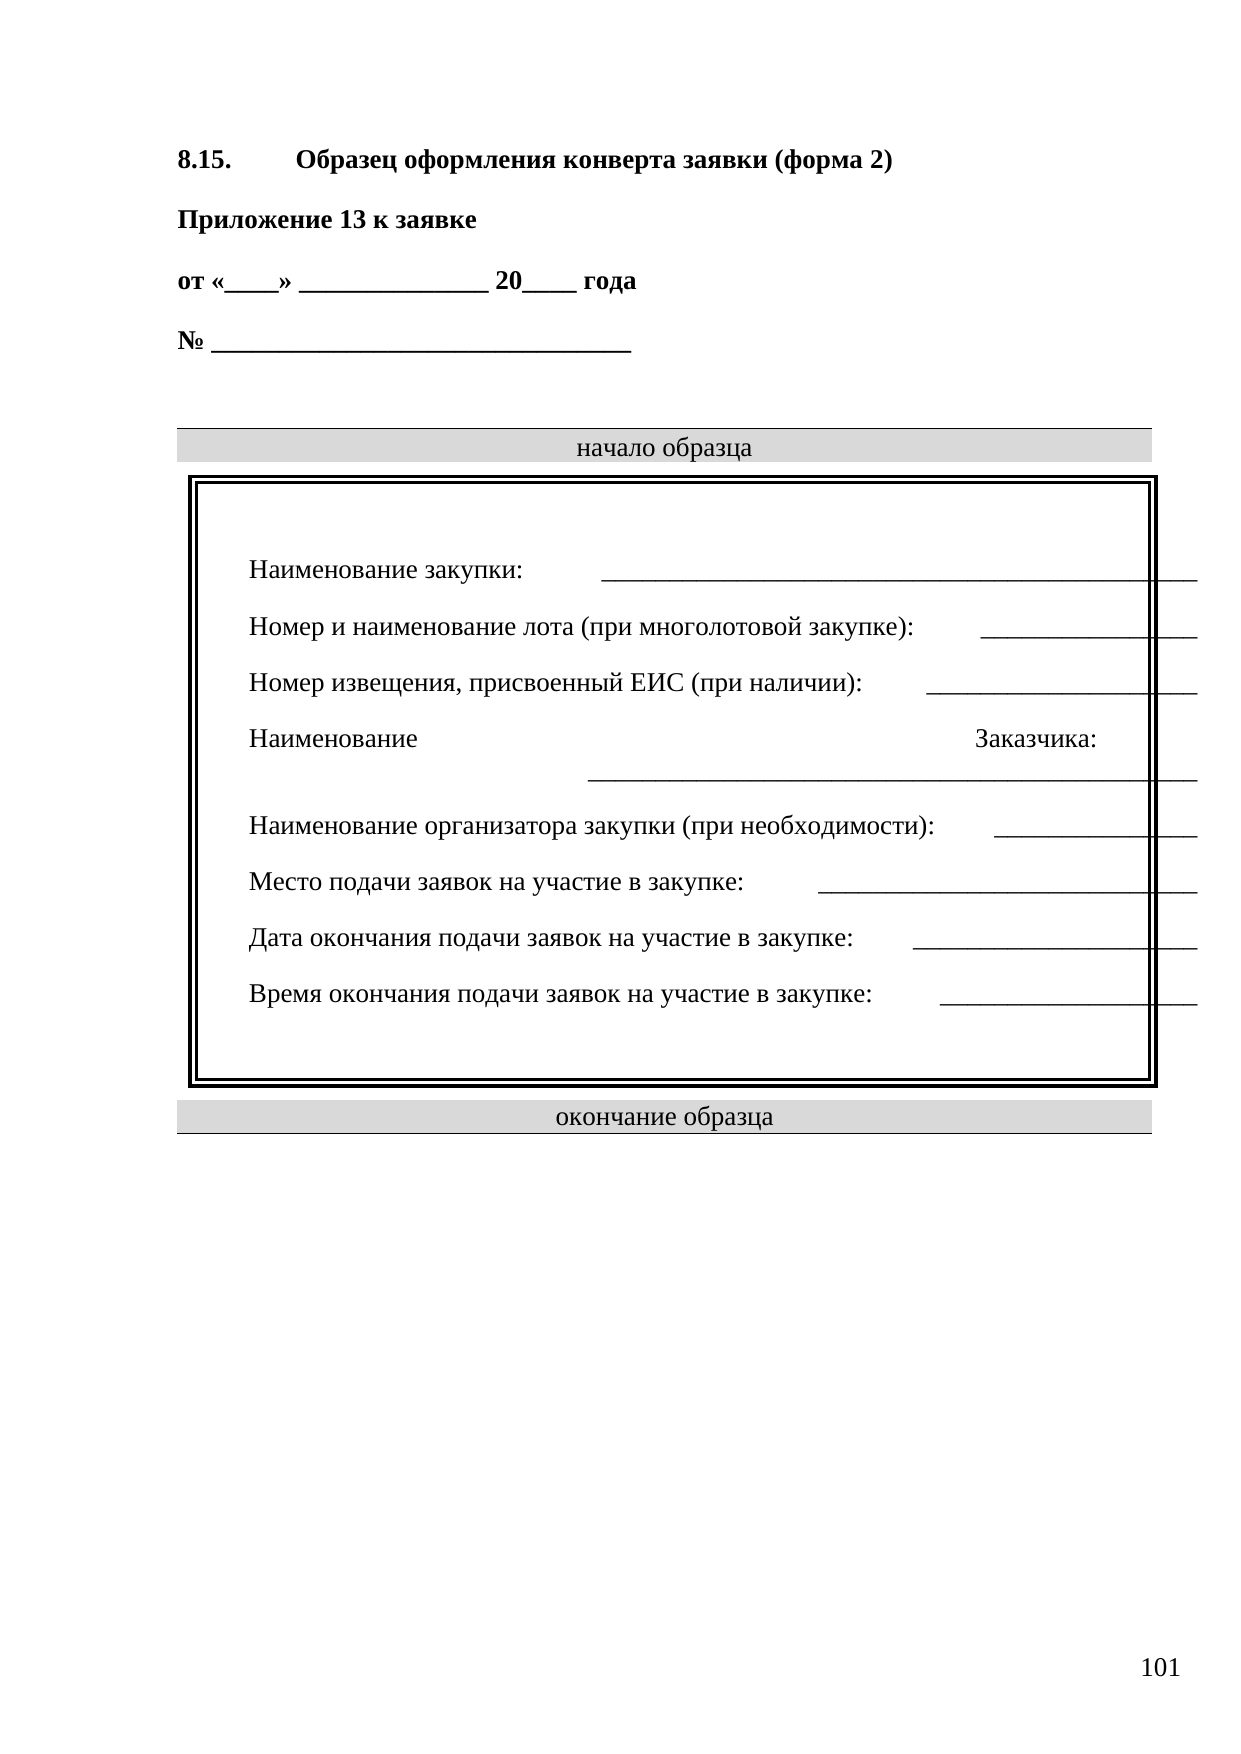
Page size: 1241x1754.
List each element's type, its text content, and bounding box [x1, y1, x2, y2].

text Образец оформления конверта заявки (форма 2) [177, 143, 1152, 174]
table_header Наименование закупки: ____________________________________________ Номер и наименование лота (при многолотовой закупке): ________________ Номер извещения, присвоенный ЕИС (при наличии): ____________________ Наименование Заказчика: _____________________________________________ Наименование организатора закупки (при необходимости): _______________ Место подачи заявок на участие в закупке: ____________________________ Дата окончания подачи заявок на участие в закупке: _____________________ Время окончания подачи заявок на участие в закупке: ___________________ [193, 478, 1153, 1078]
text № _______________________________ [177, 324, 1152, 355]
text от «____» ______________ 20____ года [177, 264, 1152, 295]
text начало образца [177, 429, 1152, 462]
text Приложение 13 к заявке [177, 203, 1152, 234]
text окончание образца [177, 1100, 1152, 1133]
